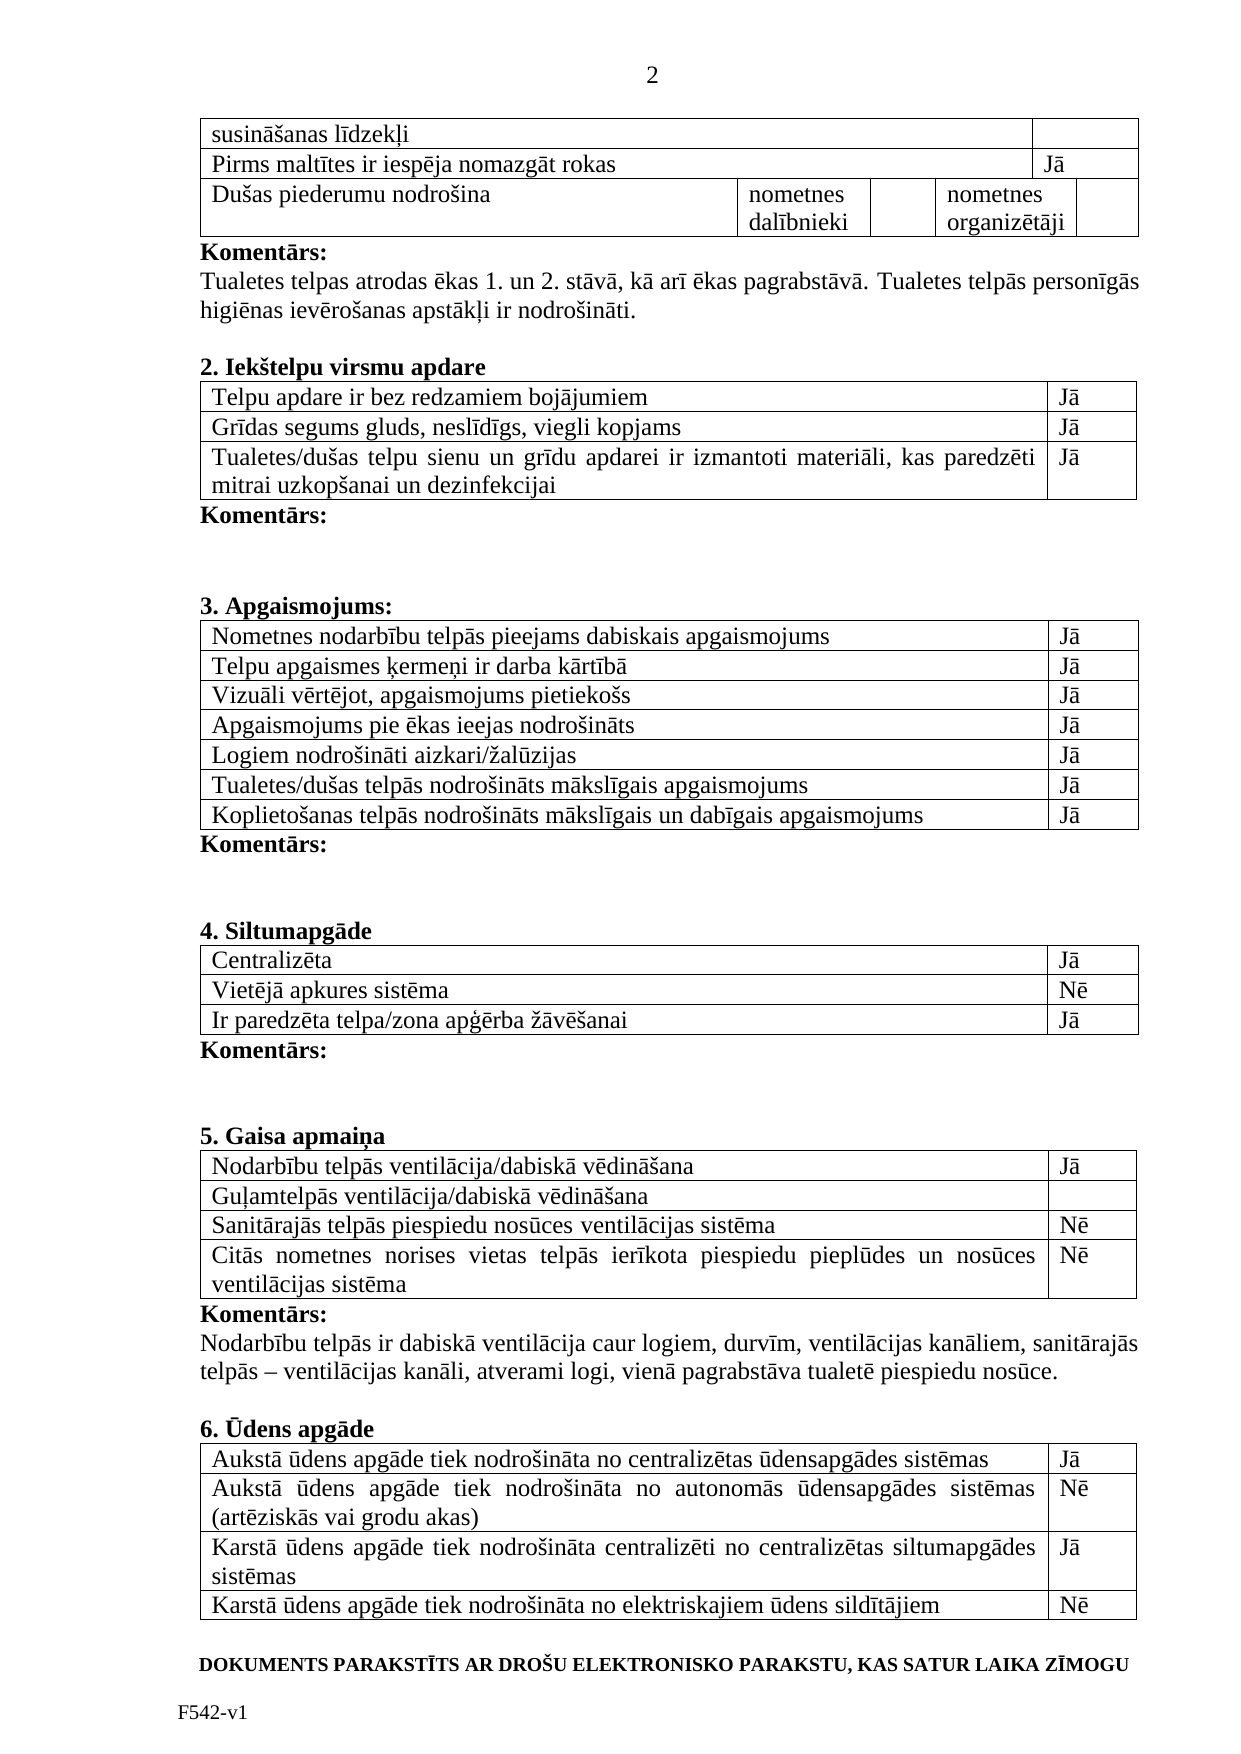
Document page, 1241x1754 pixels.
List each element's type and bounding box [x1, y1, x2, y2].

table_cell [189, 118, 1151, 1620]
